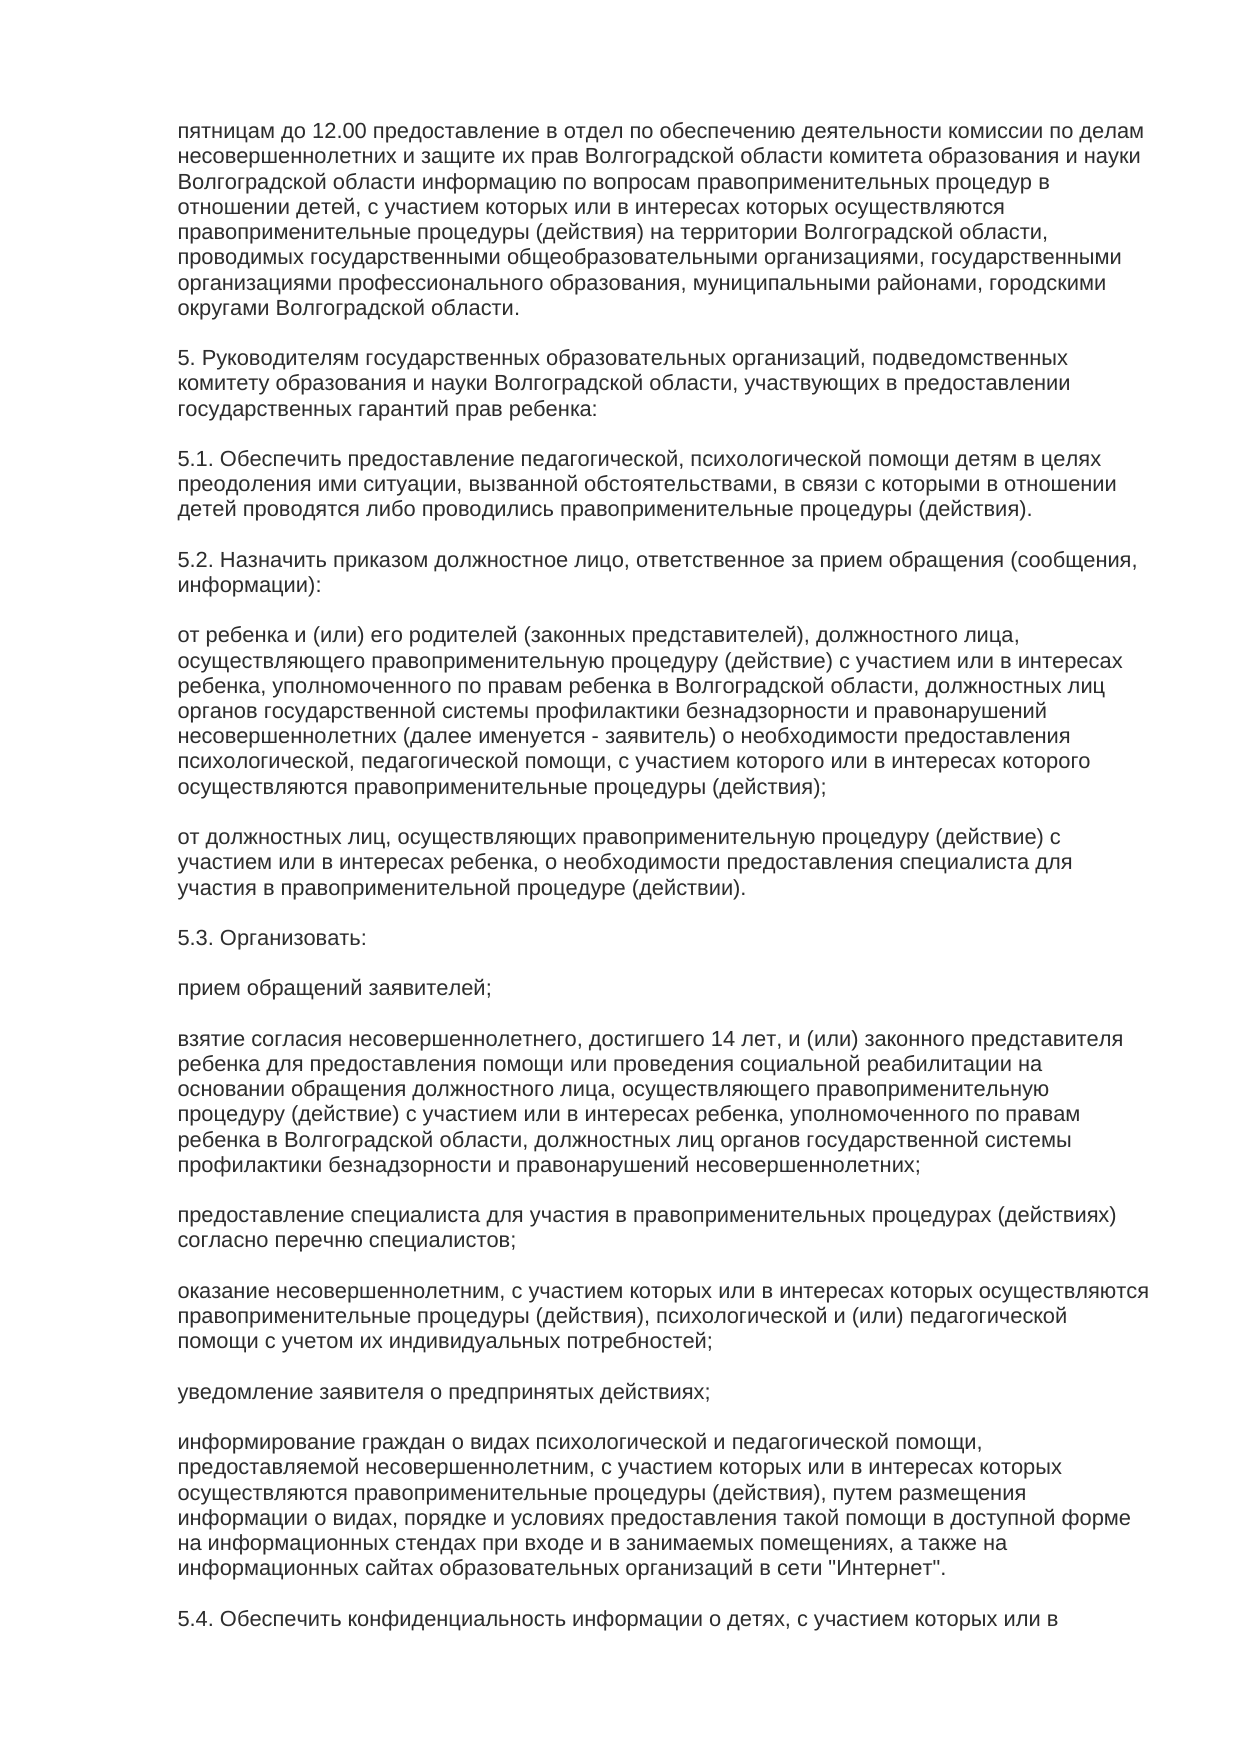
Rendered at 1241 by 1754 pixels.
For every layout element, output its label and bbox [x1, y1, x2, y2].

text [177, 118, 1152, 1631]
